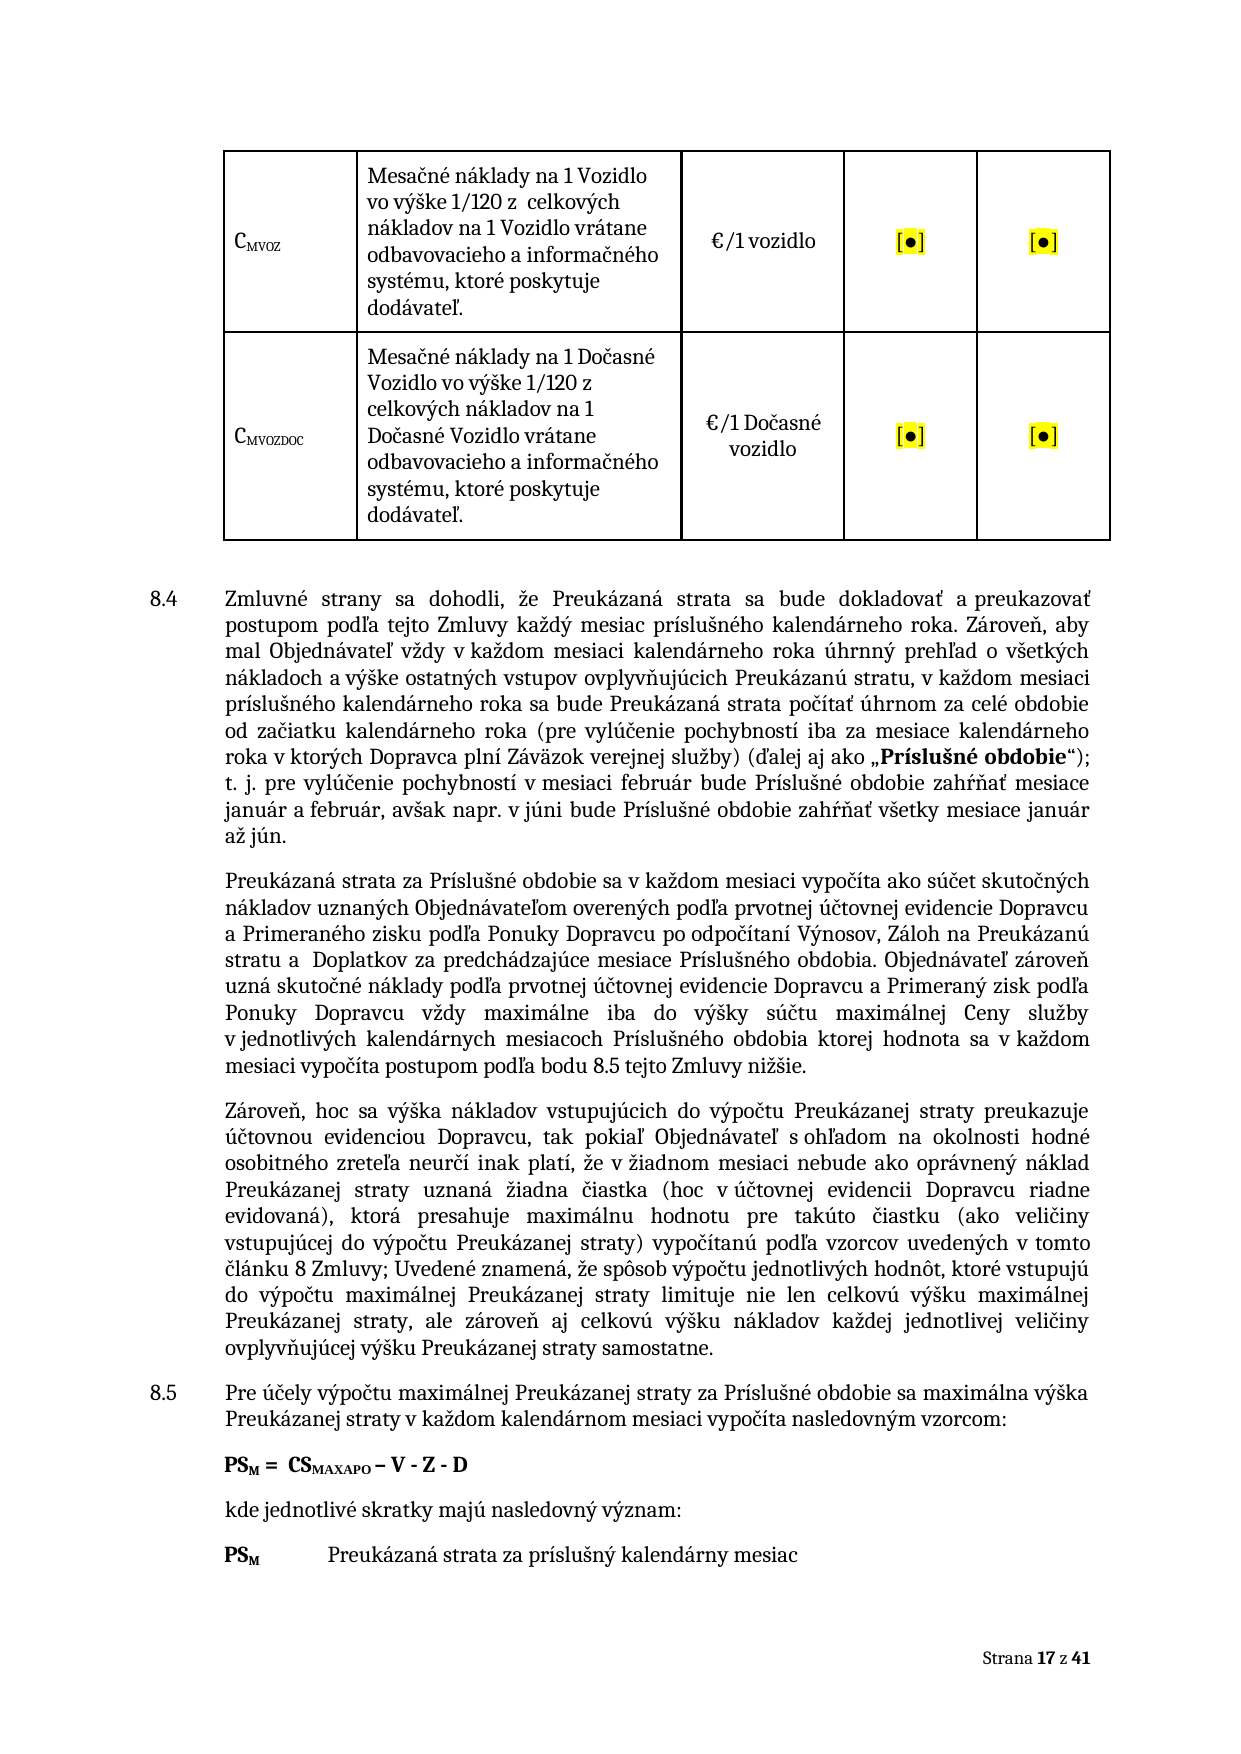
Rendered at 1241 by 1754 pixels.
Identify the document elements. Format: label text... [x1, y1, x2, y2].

table_cell €/1 Dočasné vozidlo [683, 333, 843, 538]
table_cell Mesačné náklady na 1 Vozidlo vo výške 1/120 z celkových nákladov na 1 Vozidlo vrátane odbavovacieho a informačného systému, ktoré poskytuje dodávateľ. [358, 152, 680, 331]
table_cell CMVOZ [225, 152, 356, 331]
subtitle Pre účely výpočtu maximálnej Preukázanej straty za Príslušné obdobie sa maximálna výška Preukázanej straty v každom kalendárnom mesiaci vypočíta nasledovným vzorcom: [150, 1380, 1090, 1432]
table_cell [●] [845, 333, 976, 538]
subtitle kde jednotlivé skratky majú nasledovný význam: [225, 1497, 1090, 1523]
subtitle Zároveň, hoc sa výška nákladov vstupujúcich do výpočtu Preukázanej straty preukazuje účtovnou evidenciou Dopravcu, tak pokiaľ Objednávateľ s ohľadom na okolnosti hodné osobitného zreteľa neurčí inak platí, že v žiadnom mesiaci nebude ako oprávnený náklad Preukázanej straty uznaná žiadna čiastka (hoc v účtovnej evidencii Dopravcu riadne evidovaná), ktorá presahuje maximálnu hodnotu pre takúto čiastku (ako veličiny vstupujúcej do výpočtu Preukázanej straty) vypočítanú podľa vzorcov uvedených v tomto článku 8 Zmluvy; Uvedené znamená, že spôsob výpočtu jednotlivých hodnôt, ktoré vstupujú do výpočtu maximálnej Preukázanej straty limituje nie len celkovú výšku maximálnej Preukázanej straty, ale zároveň aj celkovú výšku nákladov každej jednotlivej veličiny ovplyvňujúcej výšku Preukázanej straty samostatne. [225, 1097, 1090, 1361]
text PSM = CSMAXAPO – V - Z - D [224, 1451, 1090, 1478]
table_cell [●] [845, 152, 976, 331]
table_cell CMVOZDOC [225, 333, 356, 538]
table_cell €/1 vozidlo [683, 152, 843, 331]
table_cell [●] [978, 333, 1109, 538]
subtitle Zmluvné strany sa dohodli, že Preukázaná strata sa bude dokladovať a preukazovať postupom podľa tejto Zmluvy každý mesiac príslušného kalendárneho roka. Zároveň, aby mal Objednávateľ vždy v každom mesiaci kalendárneho roka úhrnný prehľad o všetkých nákladoch a výške ostatných vstupov ovplyvňujúcich Preukázanú stratu, v každom mesiaci príslušného kalendárneho roka sa bude Preukázaná strata počítať úhrnom za celé obdobie od začiatku kalendárneho roka (pre vylúčenie pochybností iba za mesiace kalendárneho roka v ktorých Dopravca plní Záväzok verejnej služby) (ďalej aj ako „Príslušné obdobie“); t. j. pre vylúčenie pochybností v mesiaci február bude Príslušné obdobie zahŕňať mesiace január a február, avšak napr. v júni bude Príslušné obdobie zahŕňať všetky mesiace január až jún. [150, 586, 1090, 849]
subtitle Preukázaná strata za Príslušné obdobie sa v každom mesiaci vypočíta ako súčet skutočných nákladov uznaných Objednávateľom overených podľa prvotnej účtovnej evidencie Dopravcu a Primeraného zisku podľa Ponuky Dopravcu po odpočítaní Výnosov, Záloh na Preukázanú stratu a Doplatkov za predchádzajúce mesiace Príslušného obdobia. Objednávateľ zároveň uzná skutočné náklady podľa prvotnej účtovnej evidencie Dopravcu a Primeraný zisk podľa Ponuky Dopravcu vždy maximálne iba do výšky súčtu maximálnej Ceny služby v jednotlivých kalendárnych mesiacoch Príslušného obdobia ktorej hodnota sa v každom mesiaci vypočíta postupom podľa bodu 8.5 tejto Zmluvy nižšie. [225, 868, 1090, 1079]
table_cell Mesačné náklady na 1 Dočasné Vozidlo vo výške 1/120 z celkových nákladov na 1 Dočasné Vozidlo vrátane odbavovacieho a informačného systému, ktoré poskytuje dodávateľ. [358, 333, 680, 538]
table_cell [●] [978, 152, 1109, 331]
text PSM Preukázaná strata za príslušný kalendárny mesiac [224, 1542, 1090, 1568]
